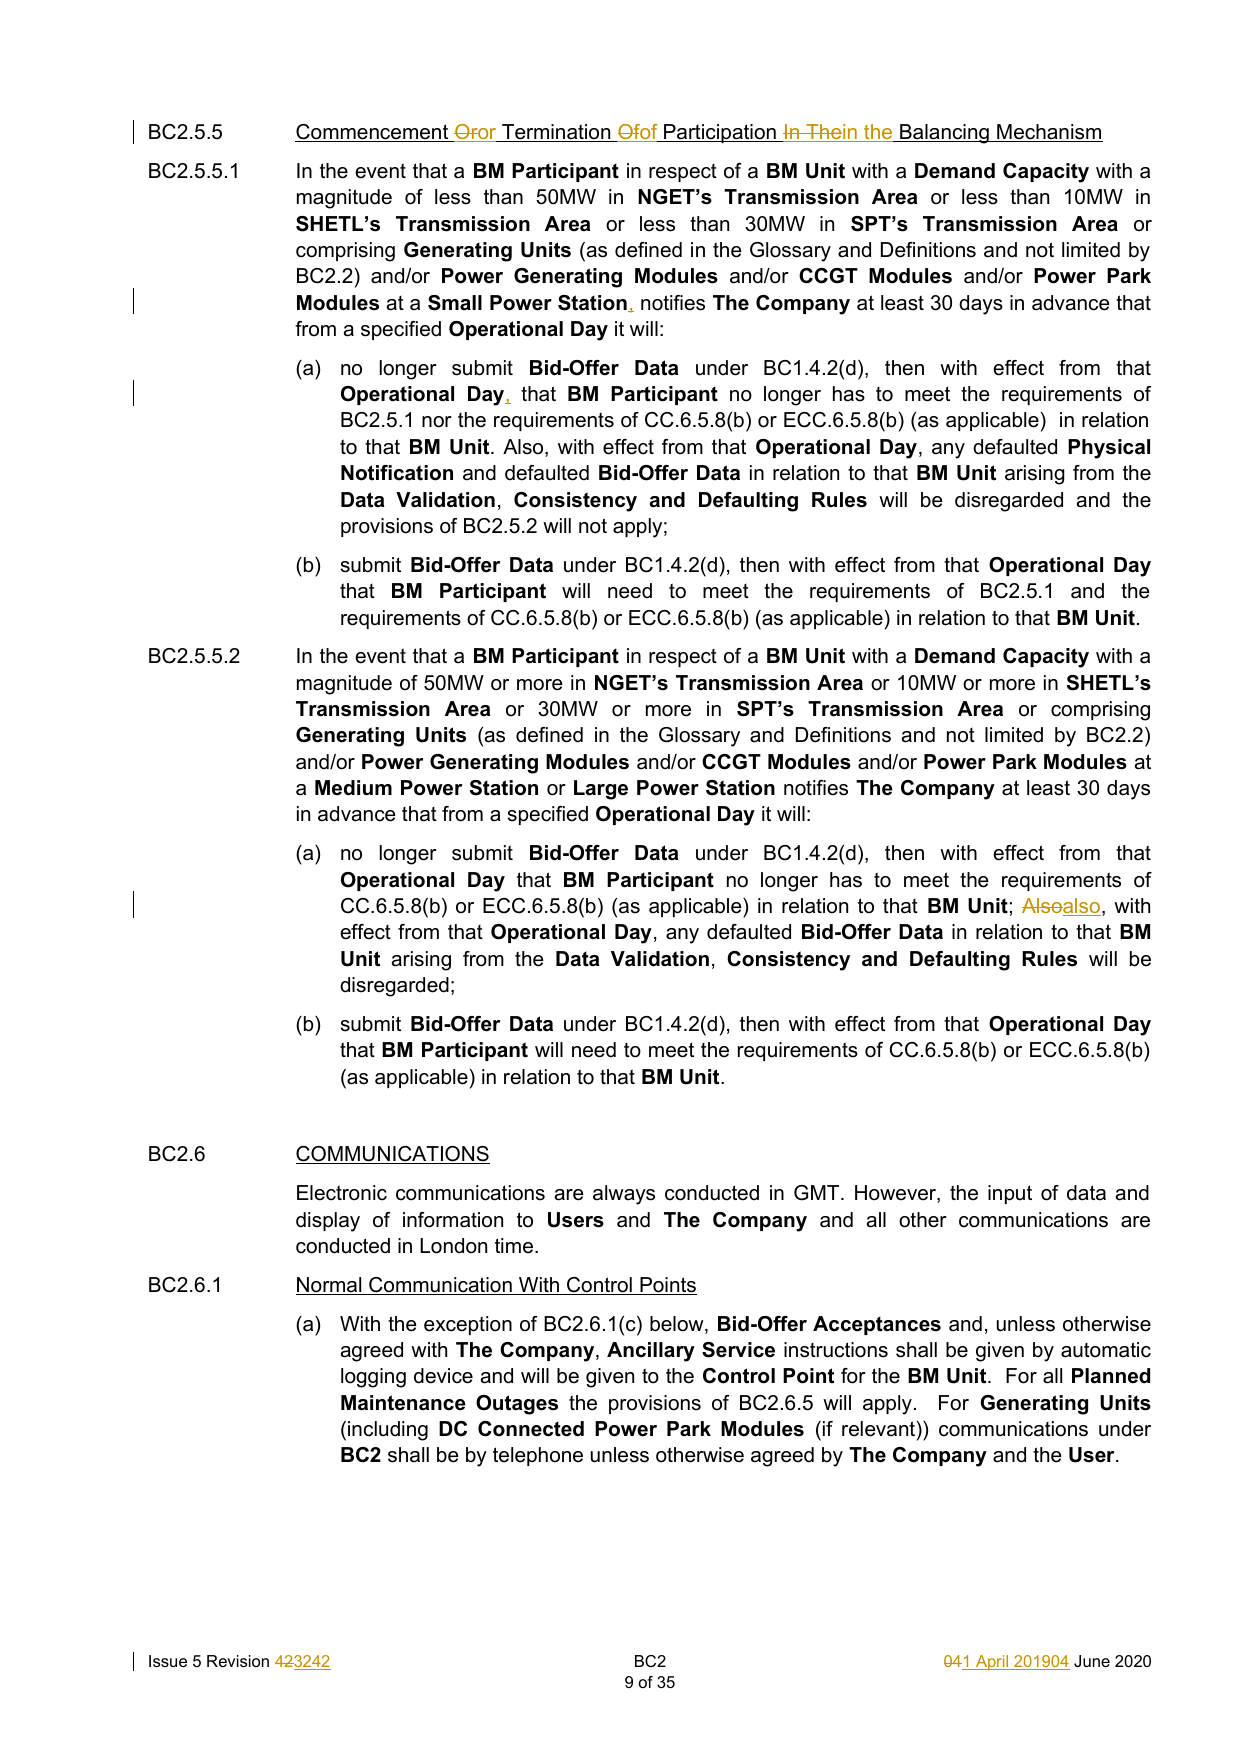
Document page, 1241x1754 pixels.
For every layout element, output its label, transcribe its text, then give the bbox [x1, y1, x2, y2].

text BC2.5.5.1 In the event that a BM Participant in respect of a BM Unit with a Demand Capacity with a magnitude of less than 50MW in NGET’s Transmission Area or less than 10MW in SHETL’s Transmission Area or less than 30MW in SPT’s Transmission Area or comprising Generating Units (as defined in the Glossary and Definitions and not limited by BC2.2) and/or Power Generating Modules and/or CCGT Modules and/or Power Park Modules at a Small Power Station notifies The Company at least 30 days in advance that from a specified Operational Day it will: [148, 159, 1152, 341]
text (a) no longer submit Bid-Offer Data under BC1.4.2(d), then with effect from that Operational Day that BM Participant no longer has to meet the requirements of BC2.5.1 nor the requirements of CC.6.5.8(b) or ECC.6.5.8(b) (as applicable) in relation to that BM Unit. Also, with effect from that Operational Day, any defaulted Physical Notification and defaulted Bid-Offer Data in relation to that BM Unit arising from the Data Validation, Consistency and Defaulting Rules will be disregarded and the provisions of BC2.5.2 will not apply; [295, 356, 1152, 538]
text BC2.5.5.2 In the event that a BM Participant in respect of a BM Unit with a Demand Capacity with a magnitude of 50MW or more in NGET’s Transmission Area or 10MW or more in SHETL’s Transmission Area or 30MW or more in SPT’s Transmission Area or comprising Generating Units (as defined in the Glossary and Definitions and not limited by BC2.2) and/or Power Generating Modules and/or CCGT Modules and/or Power Park Modules at a Medium Power Station or Large Power Station notifies The Company at least 30 days in advance that from a specified Operational Day it will: [148, 644, 1152, 826]
text BC2.5.5 Commencement Termination Participation Balancing Mechanism [148, 120, 1152, 144]
text BC2.6.1 Normal Communication With Control Points [148, 1273, 1152, 1297]
text (b) submit Bid-Offer Data under BC1.4.2(d), then with effect from that Operational Day that BM Participant will need to meet the requirements of BC2.5.1 and the requirements of CC.6.5.8(b) or ECC.6.5.8(b) (as applicable) in relation to that BM Unit. [295, 553, 1152, 629]
text Electronic communications are always conducted in GMT. However, the input of data and display of information to Users and The Company and all other communications are conducted in London time. [148, 1181, 1152, 1258]
text (a) With the exception of BC2.6.1(c) below, Bid-Offer Acceptances and, unless otherwise agreed with The Company, Ancillary Service instructions shall be given by automatic logging device and will be given to the Control Point for the BM Unit. For all Planned Maintenance Outages the provisions of BC2.6.5 will apply. For Generating Units (including DC Connected Power Park Modules (if relevant)) communications under BC2 shall be by telephone unless otherwise agreed by The Company and the User. [295, 1311, 1152, 1467]
text BC2.6 COMMUNICATIONS [148, 1142, 1152, 1166]
text (b) submit Bid-Offer Data under BC1.4.2(d), then with effect from that Operational Day that BM Participant will need to meet the requirements of CC.6.5.8(b) or ECC.6.5.8(b) (as applicable) in relation to that BM Unit. [295, 1012, 1152, 1088]
text (a) no longer submit Bid-Offer Data under BC1.4.2(d), then with effect from that Operational Day that BM Participant no longer has to meet the requirements of CC.6.5.8(b) or ECC.6.5.8(b) (as applicable) in relation to that BM Unit; , with effect from that Operational Day, any defaulted Bid-Offer Data in relation to that BM Unit arising from the Data Validation, Consistency and Defaulting Rules will be disregarded; [295, 841, 1152, 997]
